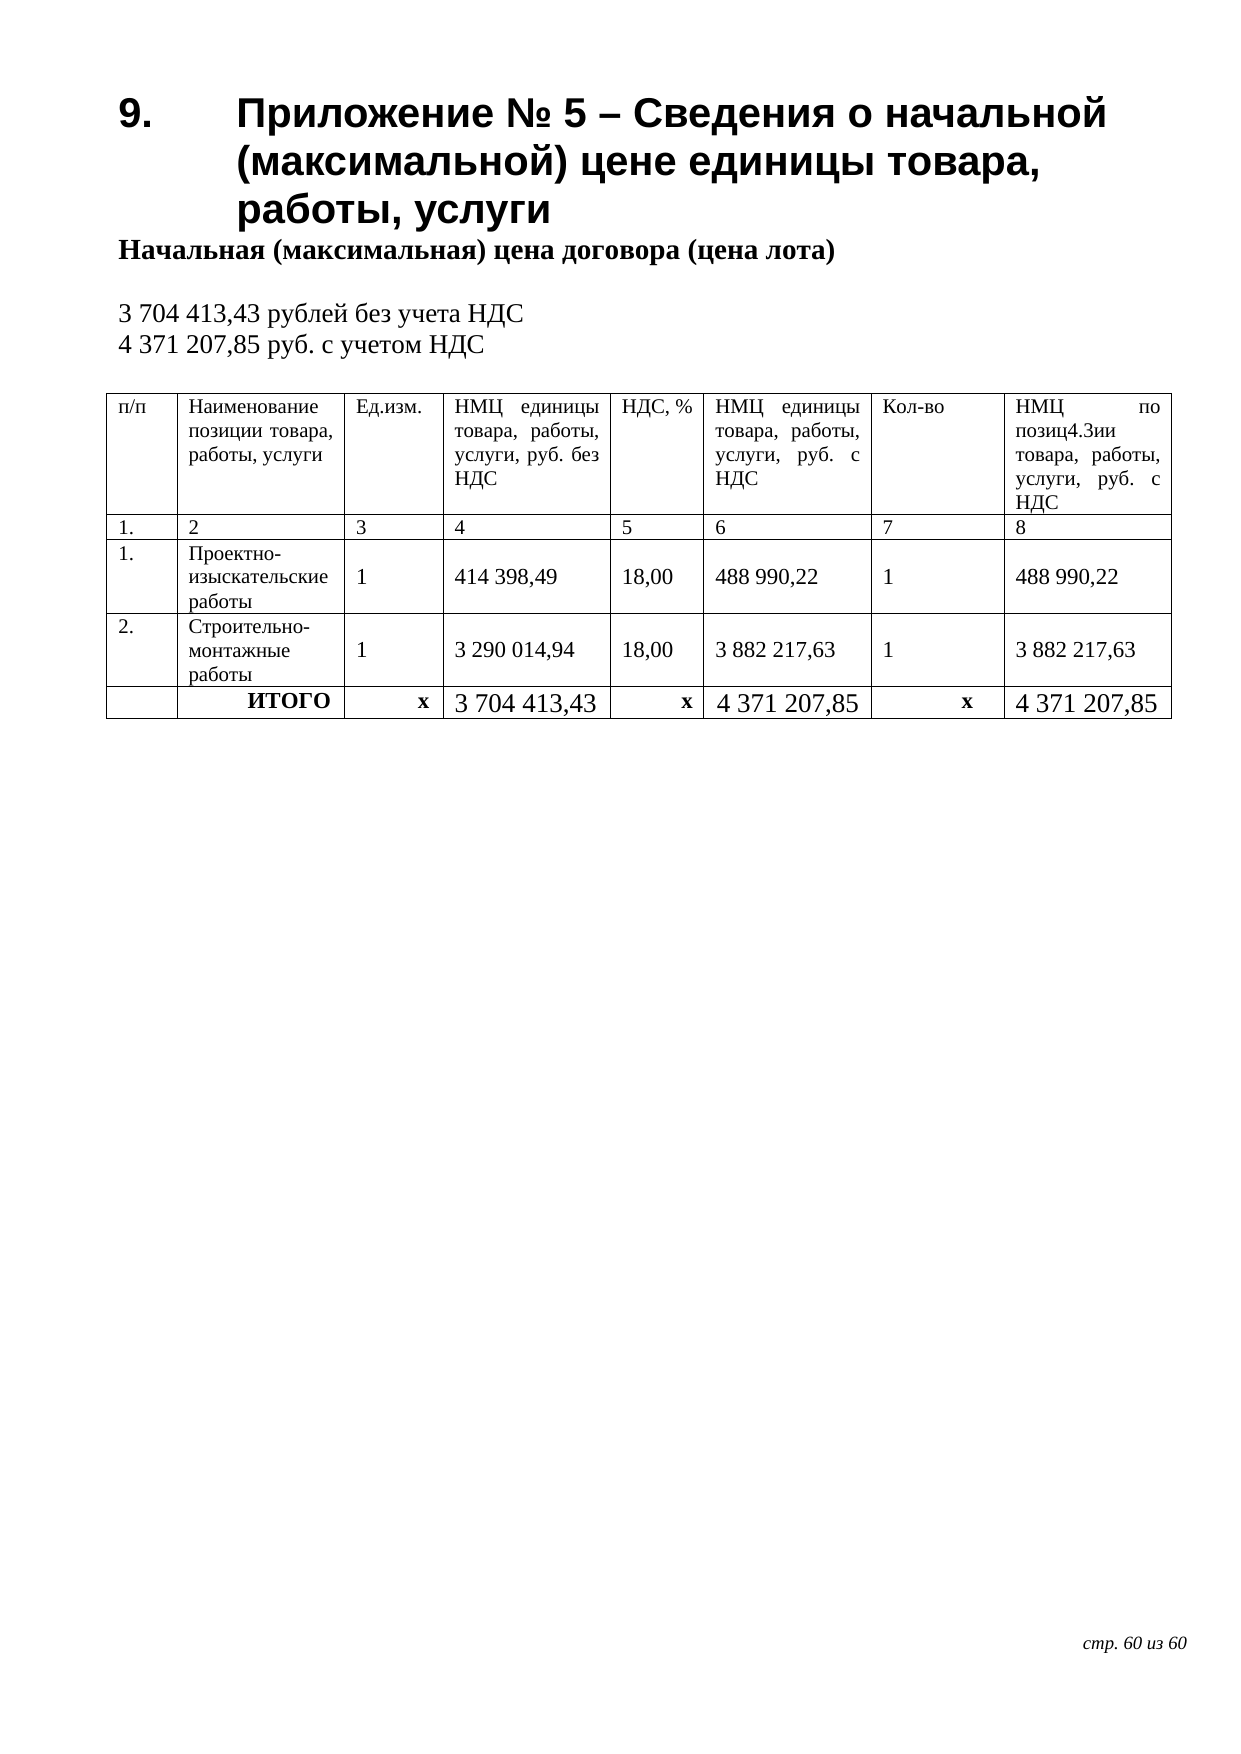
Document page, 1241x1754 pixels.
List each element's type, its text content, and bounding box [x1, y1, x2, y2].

list 4 371 207,85 руб. с учетом НДС [118, 328, 1181, 359]
table_cell 3 [345, 515, 443, 539]
table_cell 488 990,22 [1005, 540, 1171, 613]
subtitle Приложение № 5 – Сведения о начальной (максимальной) цене единицы товара, работы, услуги [118, 89, 1181, 232]
table_header НМЦ единицы товара, работы, услуги, руб. с НДС [704, 394, 871, 514]
table_header НДС, % [611, 394, 703, 514]
table_cell [107, 687, 177, 718]
table_cell 18,00 [611, 540, 703, 613]
table_cell 4 371 207,85 [1005, 687, 1171, 718]
table_header Наименование позиции товара, работы, услуги [178, 394, 344, 514]
table_cell ИТОГО [178, 687, 344, 718]
table_cell 1. [107, 540, 177, 613]
table_cell 18,00 [611, 614, 703, 686]
table_cell 3 290 014,94 [444, 614, 610, 686]
table_cell 2 [178, 515, 344, 539]
table_header Ед.изм. [345, 394, 443, 514]
table_cell Строительно-монтажные работы [178, 614, 344, 686]
table_cell х [611, 687, 703, 718]
table_cell Проектно-изыскательские работы [178, 540, 344, 613]
table_header НМЦ по позиц4.3ии товара, работы, услуги, руб. с НДС [1005, 394, 1171, 514]
table_header п/п [107, 394, 177, 514]
table_cell 4 [444, 515, 610, 539]
text Начальная (максимальная) цена договора (цена лота) [118, 232, 1181, 266]
table_cell 6 [704, 515, 871, 539]
table_cell 8 [1005, 515, 1171, 539]
table_cell 7 [872, 515, 1004, 539]
table_cell 5 [611, 515, 703, 539]
table_cell 1 [345, 614, 443, 686]
table_cell 488 990,22 [704, 540, 871, 613]
table_cell 1. [107, 515, 177, 539]
list 3 704 413,43 рублей без учета НДС [118, 297, 1181, 328]
table_cell х [345, 687, 443, 718]
table_cell х [872, 687, 1004, 718]
table_cell 414 398,49 [444, 540, 610, 613]
table_cell 3 704 413,43 [444, 687, 610, 718]
table_cell 1 [345, 540, 443, 613]
table_cell 1 [872, 540, 1004, 613]
table_cell 2. [107, 614, 177, 686]
table_cell 4 371 207,85 [704, 687, 871, 718]
table_cell 3 882 217,63 [1005, 614, 1171, 686]
table_cell 3 882 217,63 [704, 614, 871, 686]
table_cell 1 [872, 614, 1004, 686]
table_header Кол-во [872, 394, 1004, 514]
table_header НМЦ единицы товара, работы, услуги, руб. без НДС [444, 394, 610, 514]
